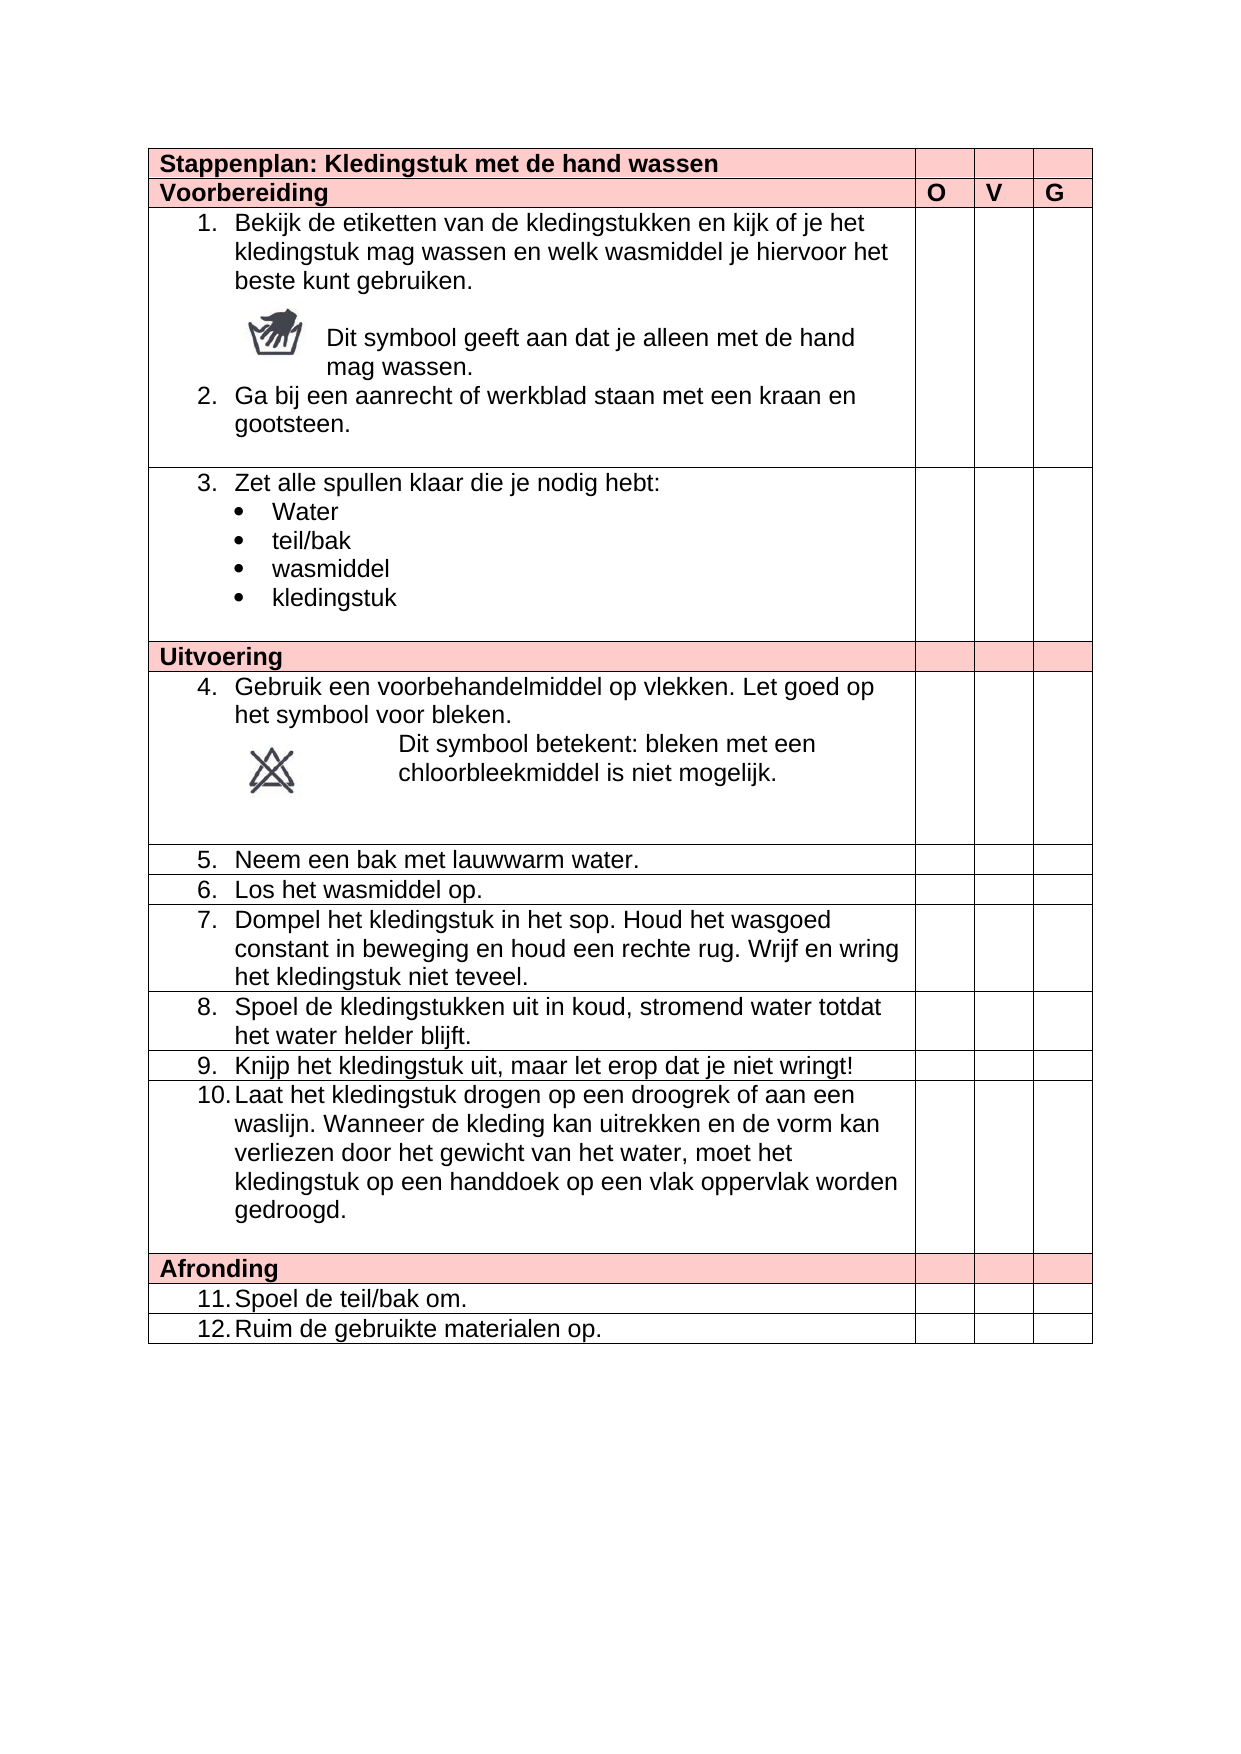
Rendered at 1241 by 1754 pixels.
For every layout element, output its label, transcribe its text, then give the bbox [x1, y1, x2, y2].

table_cell [916, 905, 974, 991]
table_cell Bekijk de etiketten van de kledingstukken en kijk of je het kledingstuk mag wassen en welk wasmiddel je hiervoor het beste kunt gebruiken. Dit symbool geeft aan dat je alleen met de hand mag wassen. Ga bij een aanrecht of werkblad staan met een kraan en gootsteen. [149, 208, 915, 467]
table_cell [916, 1284, 974, 1313]
table_cell [975, 468, 1033, 641]
table_cell [1034, 672, 1092, 844]
table_cell [1034, 1051, 1092, 1079]
table_cell Los het wasmiddel op. [149, 875, 915, 904]
table_cell Spoel de kledingstukken uit in koud, stromend water totdat het water helder blijft. [149, 992, 915, 1050]
table_header [975, 149, 1033, 177]
table_header Stappenplan: Kledingstuk met de hand wassen [149, 149, 915, 177]
table_cell [975, 1254, 1033, 1283]
table_cell [916, 1314, 974, 1342]
table_cell [1034, 1284, 1092, 1313]
table_cell [975, 208, 1033, 467]
table_cell [1034, 1081, 1092, 1253]
table_cell V [975, 179, 1033, 207]
table_cell Zet alle spullen klaar die je nodig hebt: Water teil/bak wasmiddel kledingstuk [149, 468, 915, 641]
table_cell Laat het kledingstuk drogen op een droogrek of aan een waslijn. Wanneer de kleding kan uitrekken en de vorm kan verliezen door het gewicht van het water, moet het kledingstuk op een handdoek op een vlak oppervlak worden gedroogd. [149, 1081, 915, 1253]
table_cell [916, 1254, 974, 1283]
table_cell [916, 845, 974, 874]
table_cell [975, 905, 1033, 991]
table_cell [916, 672, 974, 844]
table_cell [916, 875, 974, 904]
table_header [1034, 149, 1092, 177]
table_cell [1034, 905, 1092, 991]
table_cell [975, 992, 1033, 1050]
table_cell [916, 468, 974, 641]
table_cell [916, 642, 974, 671]
table_cell Neem een bak met lauwwarm water. [149, 845, 915, 874]
table_cell [975, 875, 1033, 904]
table_cell Dompel het kledingstuk in het sop. Houd het wasgoed constant in beweging en houd een rechte rug. Wrijf en wring het kledingstuk niet teveel. [149, 905, 915, 991]
table_cell [1034, 208, 1092, 467]
table_cell Spoel de teil/bak om. [149, 1284, 915, 1313]
table_header [916, 149, 974, 177]
table_cell [1034, 845, 1092, 874]
table_cell [975, 1314, 1033, 1342]
table_cell Knijp het kledingstuk uit, maar let erop dat je niet wringt! [149, 1051, 915, 1079]
table_cell [1034, 875, 1092, 904]
table_cell [975, 845, 1033, 874]
table_cell [916, 1081, 974, 1253]
table_cell [975, 1081, 1033, 1253]
table_cell G [1034, 179, 1092, 207]
table_cell [1034, 1254, 1092, 1283]
table_cell [975, 672, 1033, 844]
table_cell [975, 642, 1033, 671]
table_cell [1034, 1314, 1092, 1342]
table_cell [975, 1284, 1033, 1313]
table_cell [916, 208, 974, 467]
table_cell [916, 1051, 974, 1079]
table_cell [916, 992, 974, 1050]
table_cell Uitvoering [149, 642, 915, 671]
table_cell [1034, 468, 1092, 641]
table_cell Voorbereiding [149, 179, 915, 207]
table_cell Ruim de gebruikte materialen op. [149, 1314, 915, 1342]
table_cell Gebruik een voorbehandelmiddel op vlekken. Let goed op het symbool voor bleken. Dit symbool betekent: bleken met een chloorbleekmiddel is niet mogelijk. [149, 672, 915, 844]
table_cell [1034, 642, 1092, 671]
table_cell [975, 1051, 1033, 1079]
table_cell Afronding [149, 1254, 915, 1283]
table_cell O [916, 179, 974, 207]
table_cell [1034, 992, 1092, 1050]
